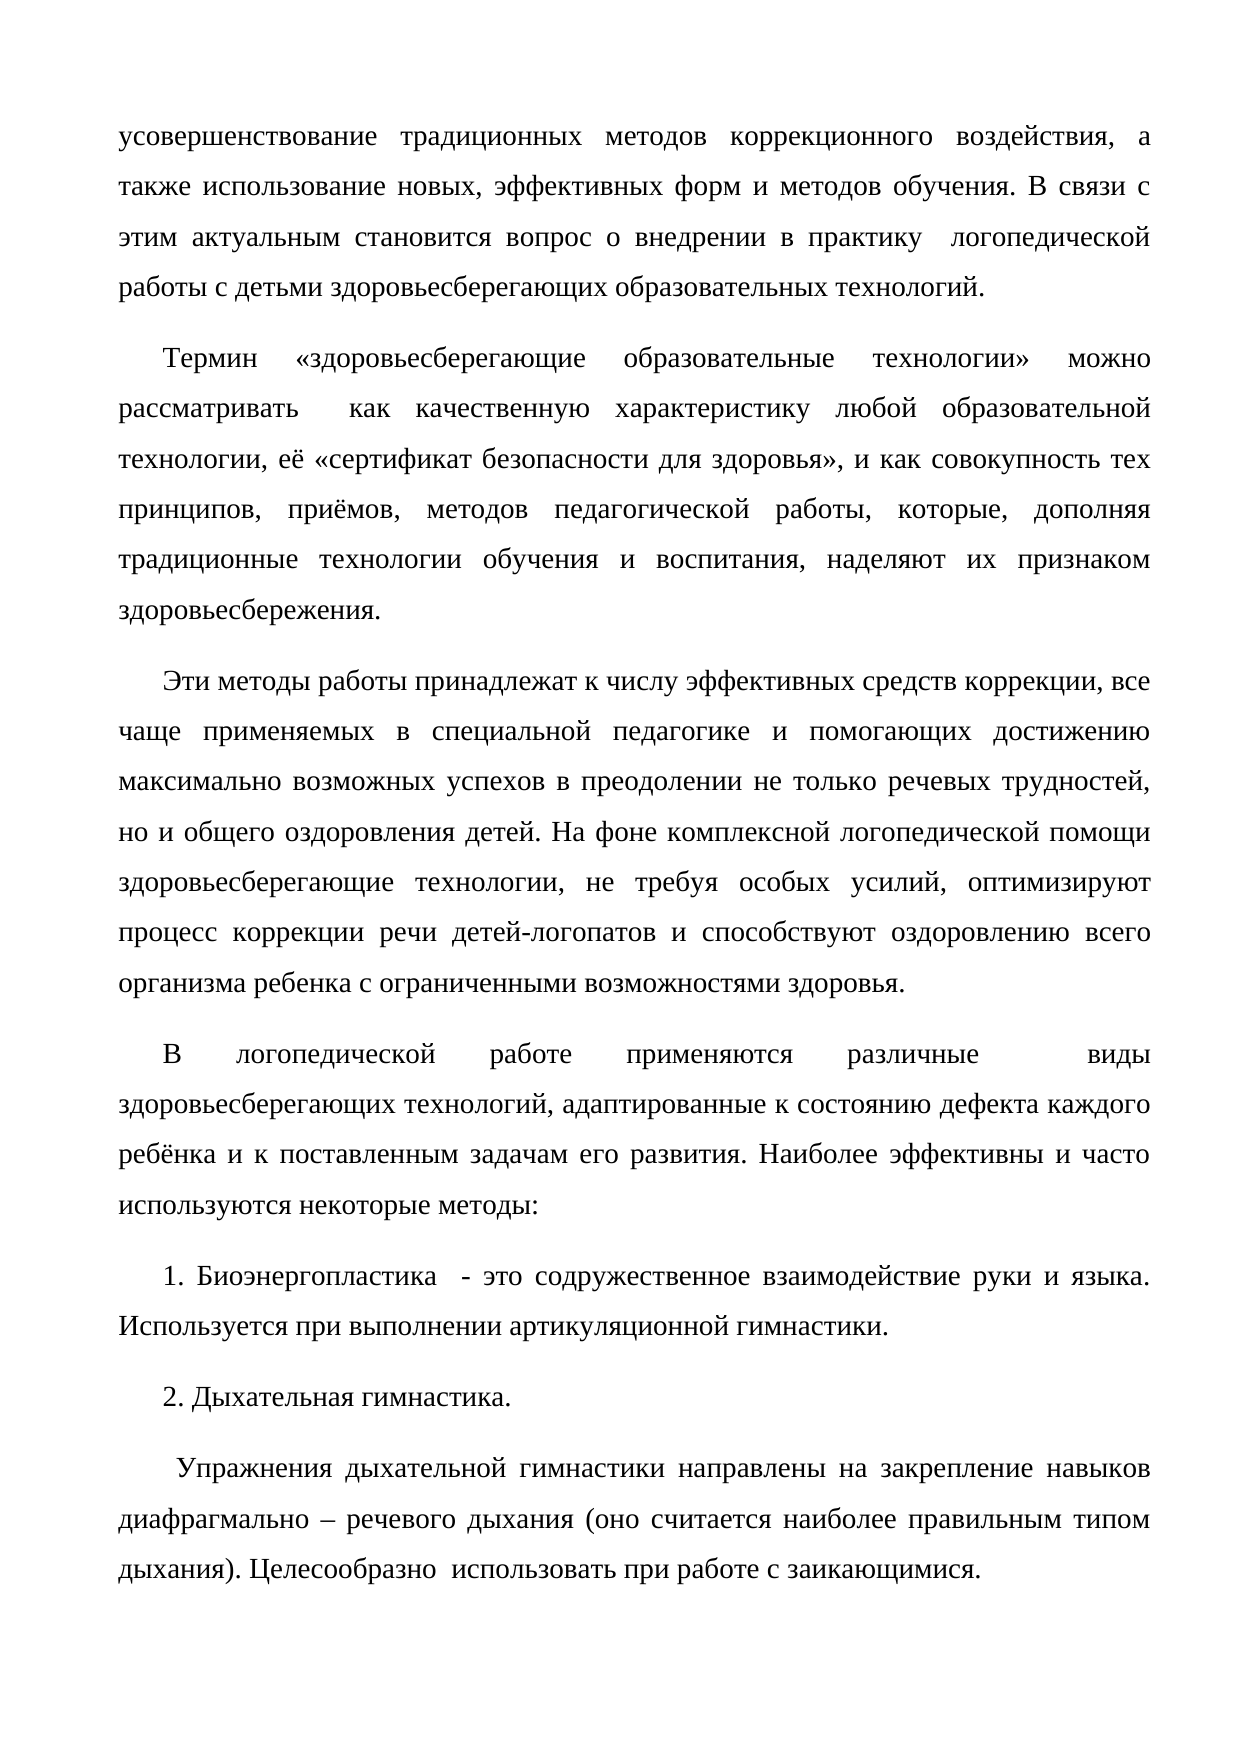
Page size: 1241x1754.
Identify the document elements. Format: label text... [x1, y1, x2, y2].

text Термин «здоровьесберегающие образовательные технологии» можно рассматривать как качественную характеристику любой образовательной технологии, её «сертификат безопасности для здоровья», и как совокупность тех принципов, приёмов, методов педагогической работы, которые, дополняя традиционные технологии обучения и воспитания, наделяют их признаком здоровьесбережения. [118, 340, 1152, 625]
text Эти методы работы принадлежат к числу эффективных средств коррекции, все чаще применяемых в специальной педагогике и помогающих достижению максимально возможных успехов в преодолении не только речевых трудностей, но и общего оздоровления детей. На фоне комплексной логопедической помощи здоровьесберегающие технологии, не требуя особых усилий, оптимизируют процесс коррекции речи детей-логопатов и способствуют оздоровлению всего организма ребенка с ограниченными возможностями здоровья. [118, 663, 1152, 998]
text Упражнения дыхательной гимнастики направлены на закрепление навыков диафрагмально – речевого дыхания (оно считается наиболее правильным типом дыхания). Целесообразно использовать при работе с заикающимися. [118, 1451, 1152, 1585]
text 1. Биоэнергопластика - это содружественное взаимодействие руки и языка. Используется при выполнении артикуляционной гимнастики. [118, 1258, 1152, 1342]
text 2. Дыхательная гимнастика. [118, 1379, 1152, 1413]
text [118, 118, 1152, 303]
text В логопедической работе применяются различные виды здоровьесберегающих технологий, адаптированные к состоянию дефекта каждого ребёнка и к поставленным задачам его развития. Наиболее эффективны и часто используются некоторые методы: [118, 1036, 1152, 1220]
